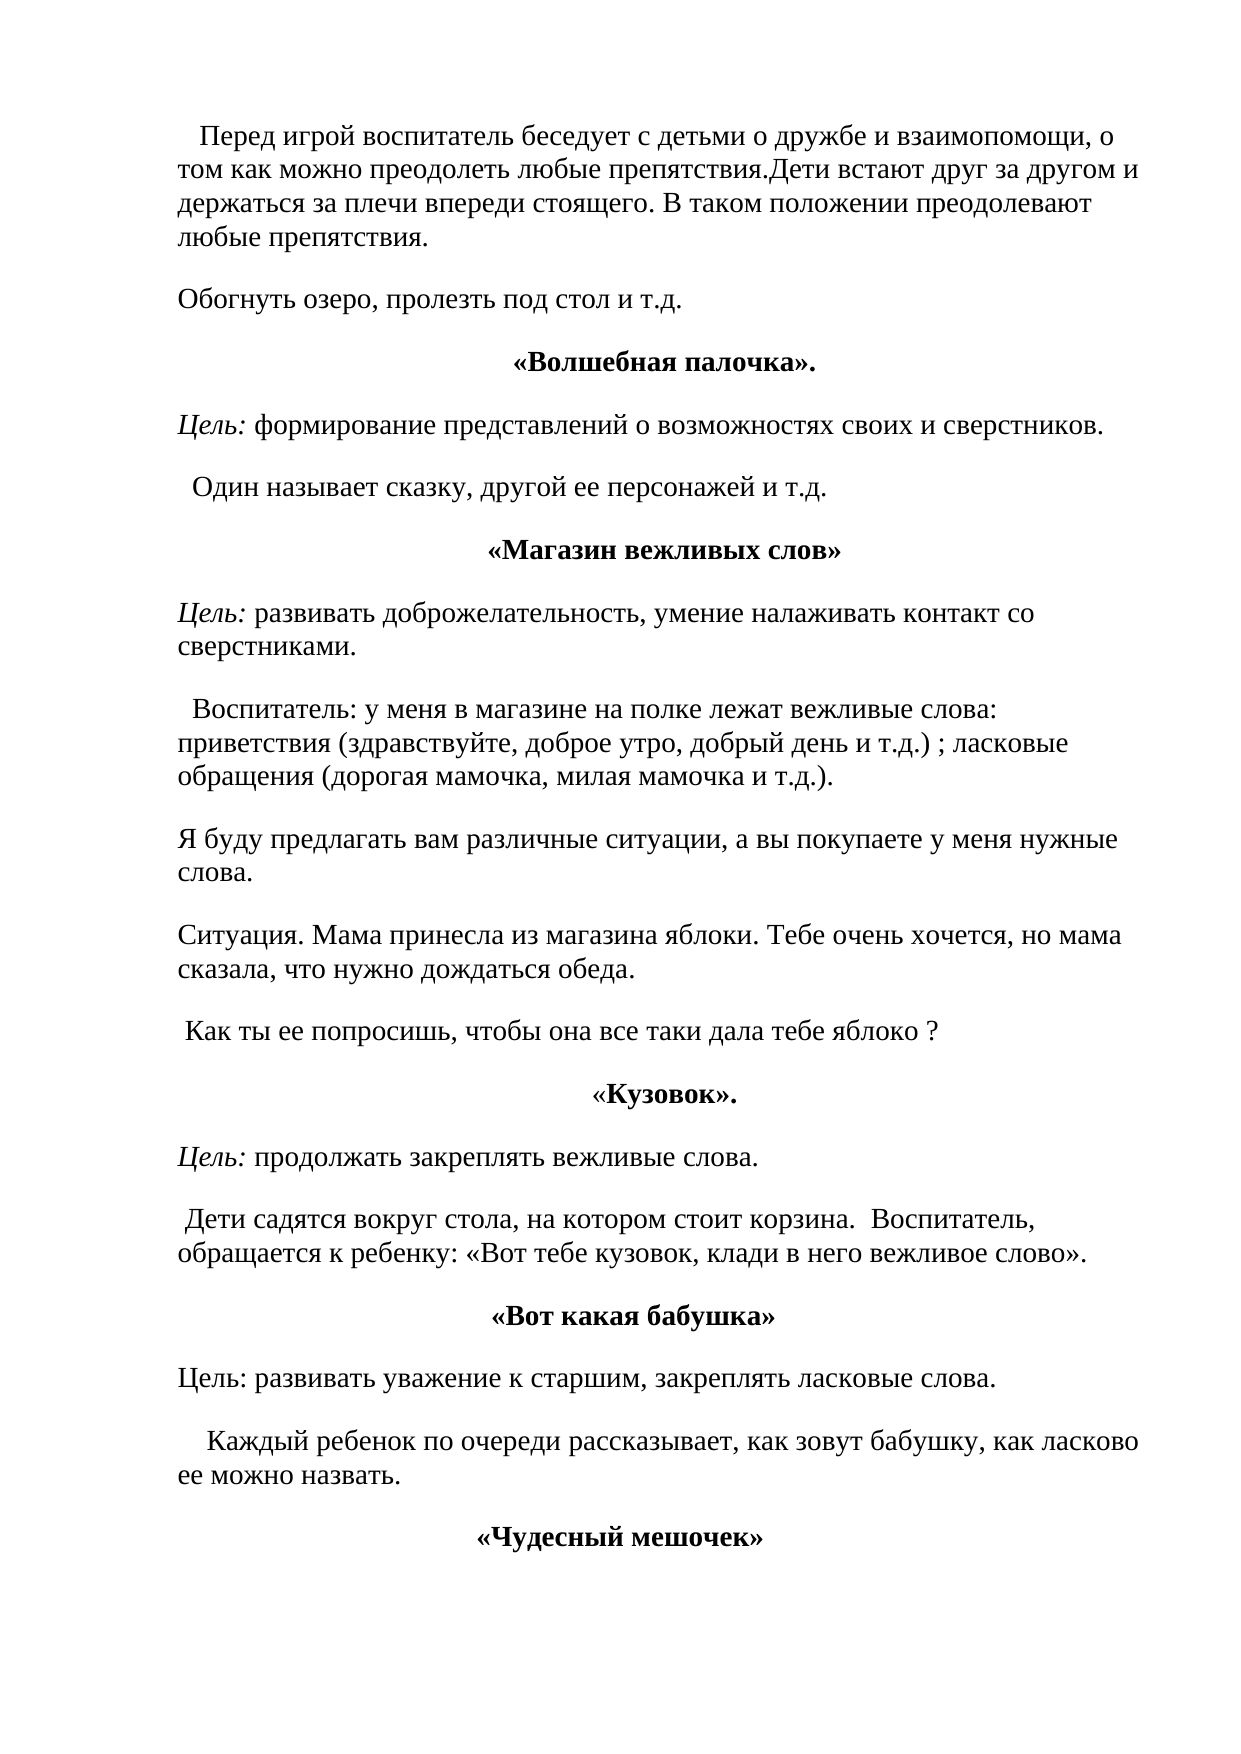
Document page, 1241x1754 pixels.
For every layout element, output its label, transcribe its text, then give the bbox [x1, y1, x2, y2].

text Обогнуть озеро, пролезть под стол и т.д. [177, 281, 1152, 315]
text Как ты ее попросишь, чтобы она все таки дала тебе яблоко ? [177, 1013, 1152, 1047]
text Я буду предлагать вам различные ситуации, а вы покупаете у меня нужные слова. [177, 821, 1152, 888]
text «Чудесный мешочек» [177, 1519, 1152, 1553]
text «Кузовок». [177, 1076, 1152, 1110]
text Цель: формирование представлений о возможностях своих и сверстников. [177, 407, 1152, 440]
text «Вот какая бабушка» [177, 1298, 1152, 1331]
text «Магазин вежливых слов» [177, 532, 1152, 566]
text Ситуация. Мама принесла из магазина яблоки. Тебе очень хочется, но мама сказала, что нужно дождаться обеда. [177, 917, 1152, 984]
text Воспитатель: у меня в магазине на полке лежат вежливые слова: приветствия (здравствуйте, доброе утро, добрый день и т.д.) ; ласковые обращения (дорогая мамочка, милая мамочка и т.д.). [177, 691, 1152, 792]
text Перед игрой воспитатель беседует с детьми о дружбе и взаимопомощи, о том как можно преодолеть любые препятствия.Дети встают друг за другом и держаться за плечи впереди стоящего. В таком положении преодолевают любые препятствия. [177, 118, 1152, 252]
text Каждый ребенок по очереди рассказывает, как зовут бабушку, как ласково ее можно назвать. [177, 1423, 1152, 1490]
text Цель: развивать доброжелательность, умение налаживать контакт со сверстниками. [177, 595, 1152, 662]
text Один называет сказку, другой ее персонажей и т.д. [177, 469, 1152, 503]
text Дети садятся вокруг стола, на котором стоит корзина. Воспитатель, обращается к ребенку: «Вот тебе кузовок, клади в него вежливое слово». [177, 1202, 1152, 1269]
text «Волшебная палочка». [177, 344, 1152, 378]
text Цель: развивать уважение к старшим, закреплять ласковые слова. [177, 1361, 1152, 1394]
text Цель: продолжать закреплять вежливые слова. [177, 1139, 1152, 1172]
